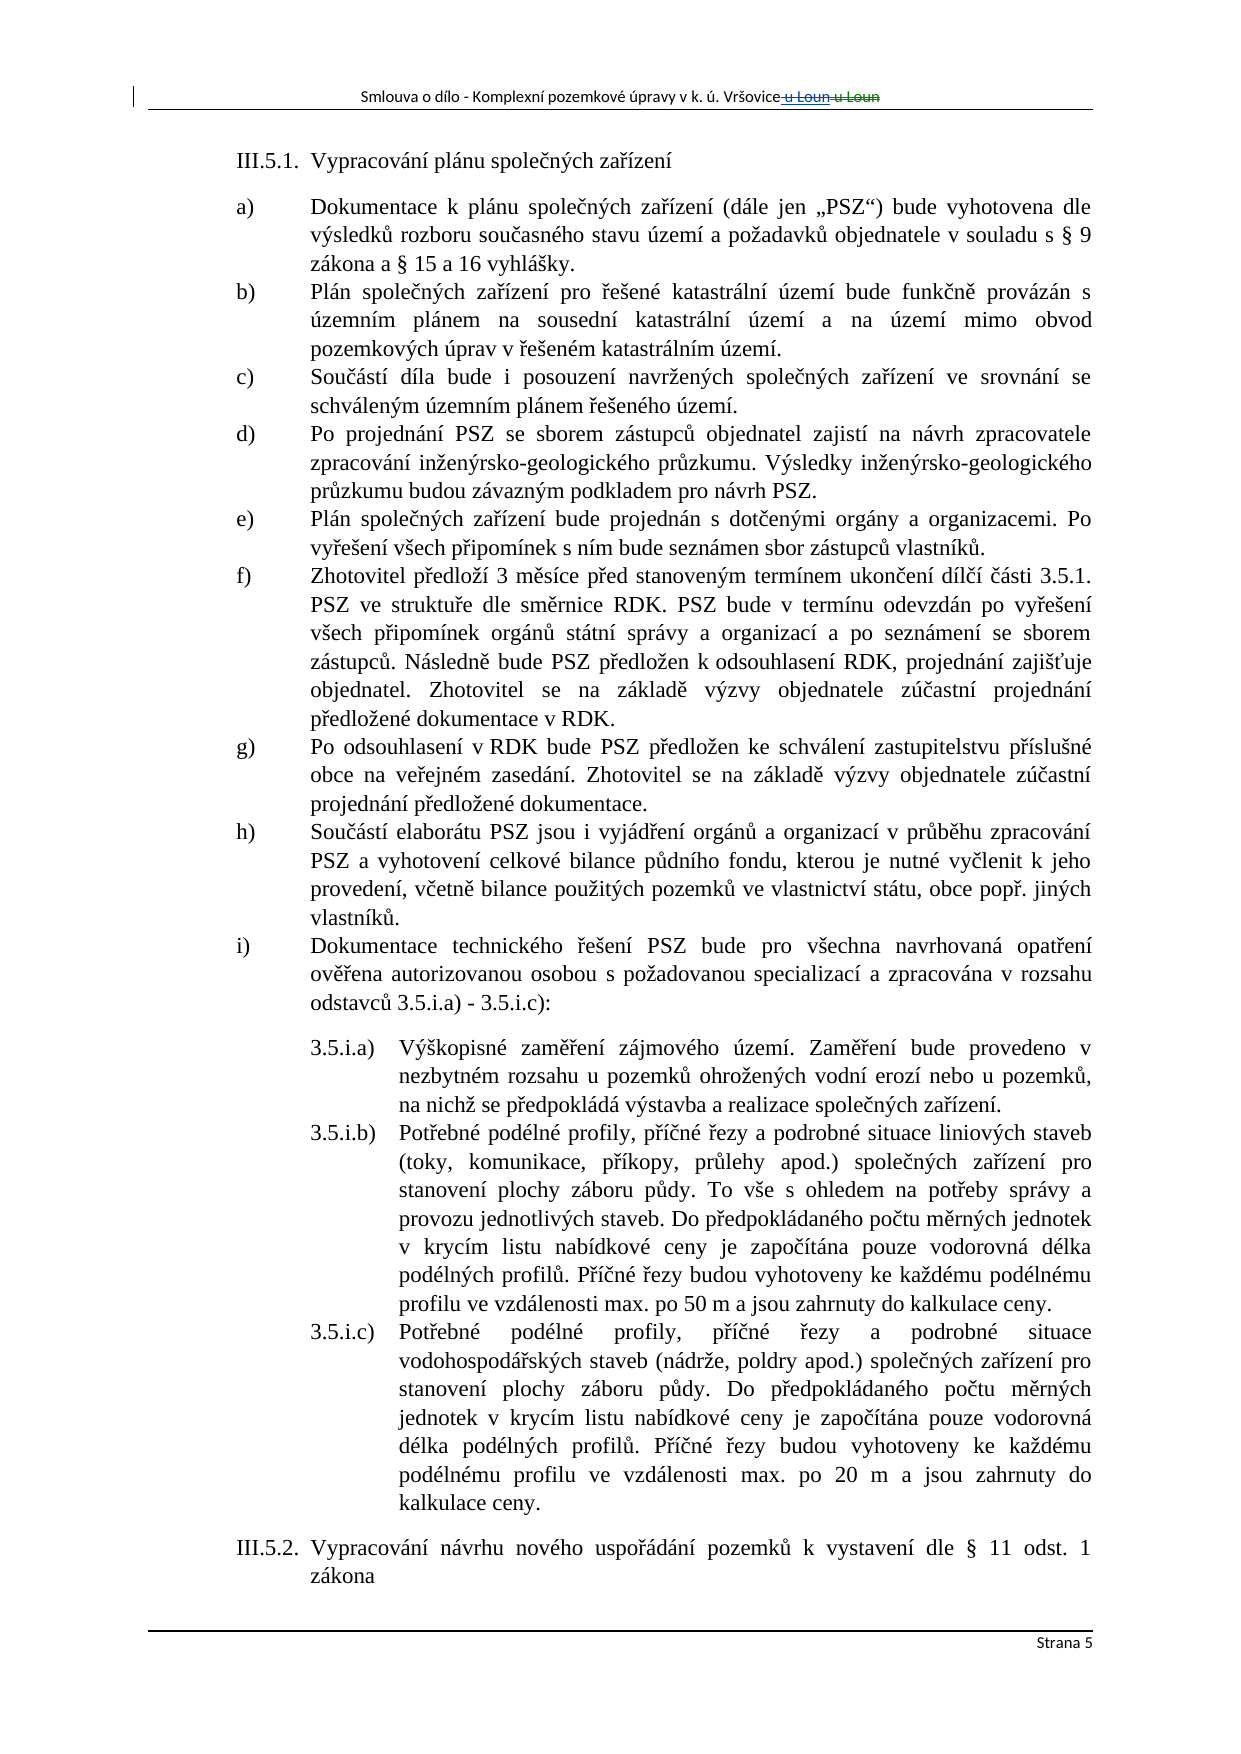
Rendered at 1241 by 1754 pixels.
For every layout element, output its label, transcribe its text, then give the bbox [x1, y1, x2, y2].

list 3.5.i.c) Potřebné podélné profily, příčné řezy a podrobné situace vodohospodářských staveb (nádrže, poldry apod.) společných zařízení pro stanovení plochy záboru půdy. Do předpokládaného počtu měrných jednotek v krycím listu nabídkové ceny je započítána pouze vodorovná délka podélných profilů. Příčné řezy budou vyhotoveny ke každému podélnému profilu ve vzdálenosti max. po 20 m a jsou zahrnuty do kalkulace ceny. [310, 1318, 1093, 1515]
text Po projednání PSZ se sborem zástupců objednatel zajistí na návrh zpracovatele zpracování inženýrsko-geologického průzkumu. Výsledky inženýrsko-geologického průzkumu budou závazným podkladem pro návrh PSZ. [236, 420, 1093, 503]
text Vypracování plánu společných zařízení [236, 148, 1093, 174]
text Plán společných zařízení pro řešené katastrální území bude funkčně provázán s územním plánem na sousední katastrální území a na území mimo obvod pozemkových úprav v řešeném katastrálním území. [236, 278, 1093, 361]
text Zhotovitel předloží 3 měsíce před stanoveným termínem ukončení dílčí části 3.5.1. PSZ ve struktuře dle směrnice RDK. PSZ bude v termínu odevzdán po vyřešení všech připomínek orgánů státní správy a organizací a po seznámení se sborem zástupců. Následně bude PSZ předložen k odsouhlasení RDK, projednání zajišťuje objednatel. Zhotovitel se na základě výzvy objednatele zúčastní projednání předložené dokumentace v RDK. [236, 562, 1093, 731]
text Vypracování návrhu nového uspořádání pozemků k vystavení dle § 11 odst. 1 zákona [236, 1534, 1093, 1589]
text Součástí elaborátu PSZ jsou i vyjádření orgánů a organizací v průběhu zpracování PSZ a vyhotovení celkové bilance půdního fondu, kterou je nutné vyčlenit k jeho provedení, včetně bilance použitých pozemků ve vlastnictví státu, obce popř. jiných vlastníků. [236, 818, 1093, 930]
list 3.5.i.a) Výškopisné zaměření zájmového území. Zaměření bude provedeno v nezbytném rozsahu u pozemků ohrožených vodní erozí nebo u pozemků, na nichž se předpokládá výstavba a realizace společných zařízení. [310, 1034, 1093, 1117]
list 3.5.i.b) Potřebné podélné profily, příčné řezy a podrobné situace liniových staveb (toky, komunikace, příkopy, průlehy apod.) společných zařízení pro stanovení plochy záboru půdy. To vše s ohledem na potřeby správy a provozu jednotlivých staveb. Do předpokládaného počtu měrných jednotek v krycím listu nabídkové ceny je započítána pouze vodorovná délka podélných profilů. Příčné řezy budou vyhotoveny ke každému podélnému profilu ve vzdálenosti max. po 50 m a jsou zahrnuty do kalkulace ceny. [310, 1119, 1093, 1316]
text Dokumentace technického řešení PSZ bude pro všechna navrhovaná opatření ověřena autorizovanou osobou s požadovanou specializací a zpracována v rozsahu odstavců 3.5.i.a) - 3.5.i.c): [236, 932, 1093, 1015]
text Plán společných zařízení bude projednán s dotčenými orgány a organizacemi. Po vyřešení všech připomínek s ním bude seznámen sbor zástupců vlastníků. [236, 506, 1093, 560]
text Dokumentace k plánu společných zařízení (dále jen „PSZ“) bude vyhotovena dle výsledků rozboru současného stavu území a požadavků objednatele v souladu s § 9 zákona a § 15 a 16 vyhlášky. [236, 193, 1093, 276]
text Součástí díla bude i posouzení navržených společných zařízení ve srovnání se schváleným územním plánem řešeného území. [236, 363, 1093, 418]
text Po odsouhlasení v RDK bude PSZ předložen ke schválení zastupitelstvu příslušné obce na veřejném zasedání. Zhotovitel se na základě výzvy objednatele zúčastní projednání předložené dokumentace. [236, 733, 1093, 816]
